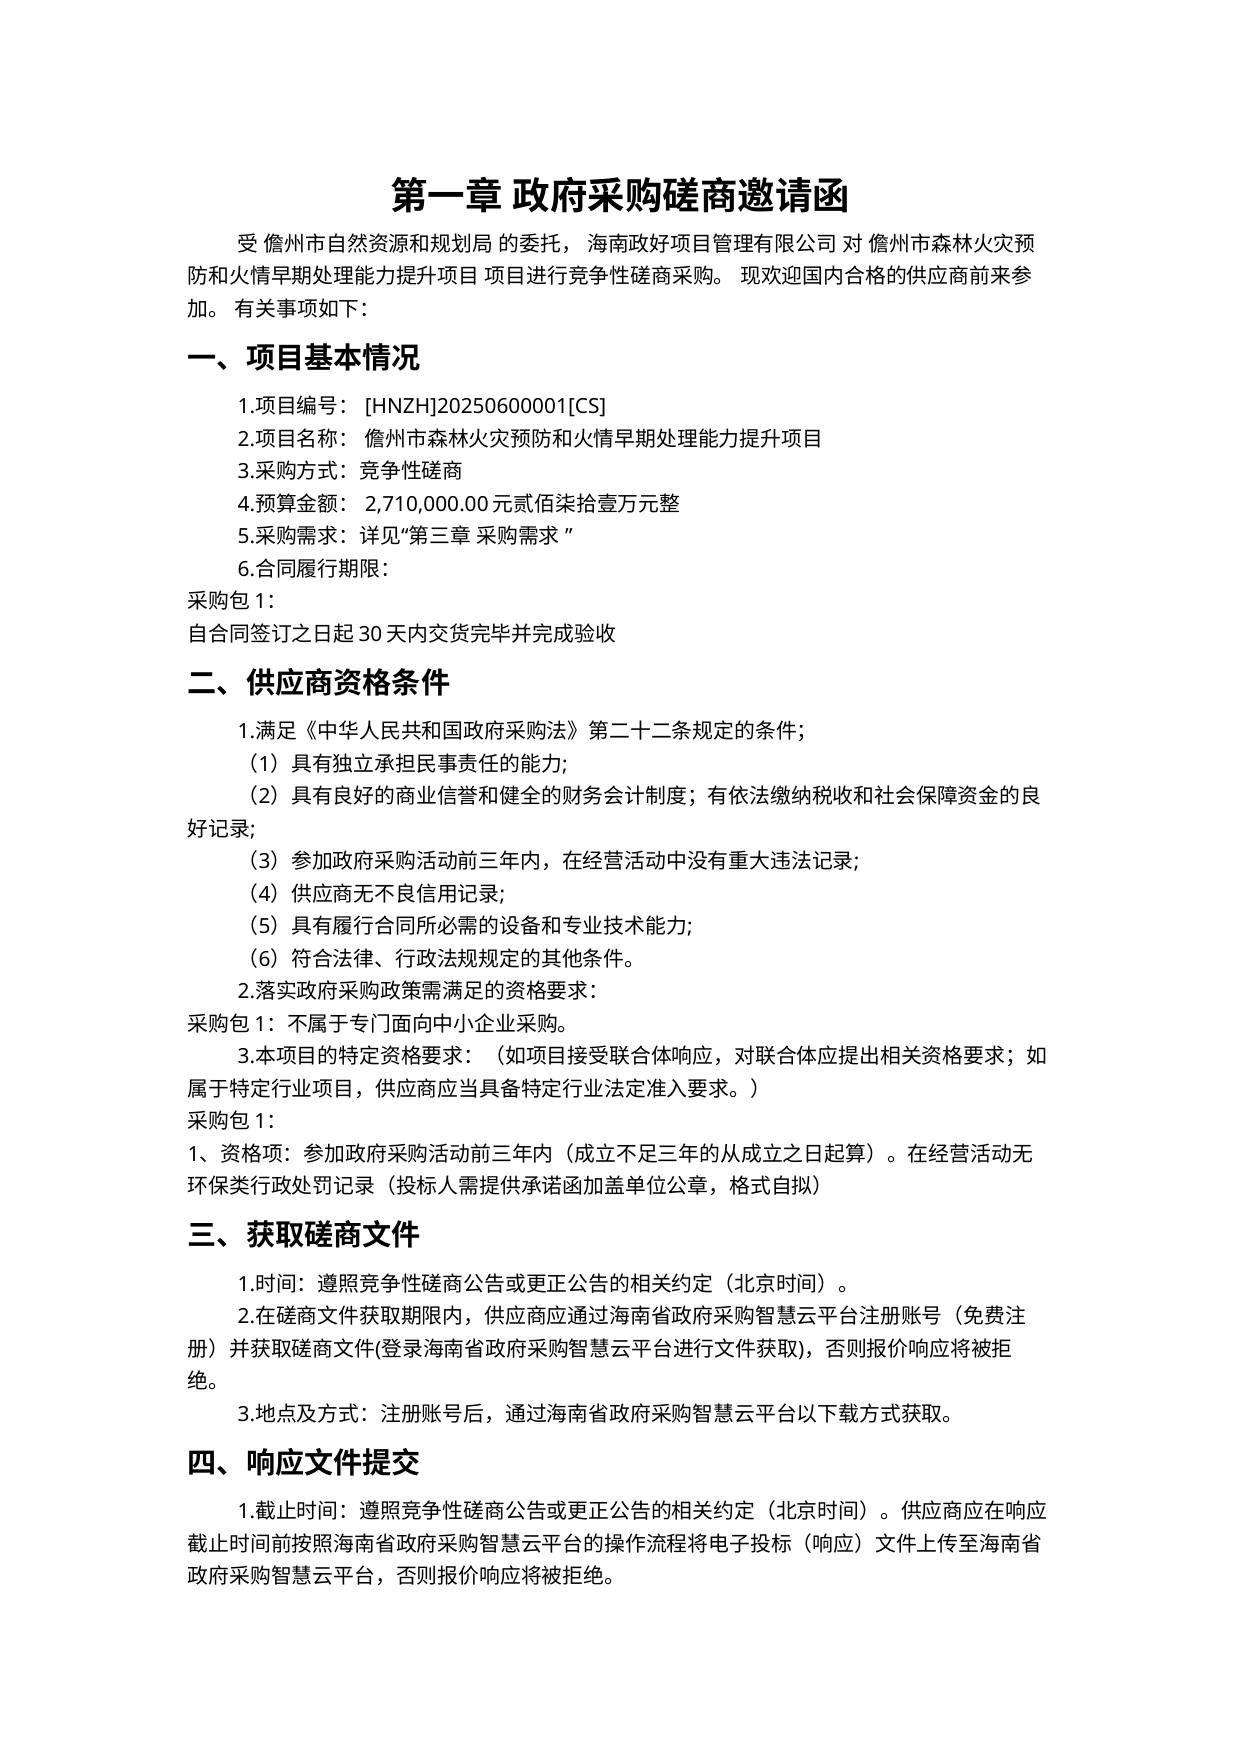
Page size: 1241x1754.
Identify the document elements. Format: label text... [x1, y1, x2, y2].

text 6.合同履行期限： [187, 552, 1053, 584]
text 第一章 政府采购磋商邀请函 [187, 162, 1053, 227]
text 3.地点及方式：注册账号后，通过海南省政府采购智慧云平台以下载方式获取。 [187, 1397, 1053, 1429]
text 1、资格项：参加政府采购活动前三年内（成立不足三年的从成立之日起算）。在经营活动无环保类行政处罚记录（投标人需提供承诺函加盖单位公章，格式自拟） [187, 1137, 1053, 1202]
text （3）参加政府采购活动前三年内，在经营活动中没有重大违法记录; [187, 844, 1053, 877]
text （5）具有履行合同所必需的设备和专业技术能力; [187, 909, 1053, 942]
text 1.时间：遵照竞争性磋商公告或更正公告的相关约定（北京时间）。 [187, 1267, 1053, 1299]
text 一、项目基本情况 [187, 324, 1053, 389]
text 二、供应商资格条件 [187, 649, 1053, 714]
text 1.项目编号： [HNZH]20250600001[CS] [187, 389, 1053, 422]
text 1.截止时间：遵照竞争性磋商公告或更正公告的相关约定（北京时间）。供应商应在响应截止时间前按照海南省政府采购智慧云平台的操作流程将电子投标（响应）文件上传至海南省政府采购智慧云平台，否则报价响应将被拒绝。 [187, 1494, 1053, 1592]
text 1.满足《中华人民共和国政府采购法》第二十二条规定的条件； [187, 714, 1053, 747]
text 2.在磋商文件获取期限内，供应商应通过海南省政府采购智慧云平台注册账号（免费注册）并获取磋商文件(登录海南省政府采购智慧云平台进行文件获取)，否则报价响应将被拒绝。 [187, 1299, 1053, 1397]
text （1）具有独立承担民事责任的能力; [187, 747, 1053, 779]
text （6）符合法律、行政法规规定的其他条件。 [187, 942, 1053, 974]
text 四、响应文件提交 [187, 1429, 1053, 1494]
text 采购包1： [187, 584, 1053, 617]
text （2）具有良好的商业信誉和健全的财务会计制度；有依法缴纳税收和社会保障资金的良好记录; [187, 779, 1053, 844]
text 3.采购方式：竞争性磋商 [187, 454, 1053, 487]
text 三、获取磋商文件 [187, 1202, 1053, 1267]
text 采购包1： [187, 1104, 1053, 1137]
text 5.采购需求：详见“第三章 采购需求 ” [187, 519, 1053, 552]
text 2.落实政府采购政策需满足的资格要求： [187, 974, 1053, 1007]
text 自合同签订之日起30天内交货完毕并完成验收 [187, 617, 1053, 649]
text 受 儋州市自然资源和规划局 的委托， 海南政好项目管理有限公司 对 儋州市森林火灾预防和火情早期处理能力提升项目 项目进行竞争性磋商采购。 现欢迎国内合格的供应商前来参加。 有关事项如下： [187, 227, 1053, 324]
text （4）供应商无不良信用记录; [187, 877, 1053, 909]
text 2.项目名称： 儋州市森林火灾预防和火情早期处理能力提升项目 [187, 422, 1053, 454]
text 采购包1：不属于专门面向中小企业采购。 [187, 1007, 1053, 1039]
text 3.本项目的特定资格要求：（如项目接受联合体响应，对联合体应提出相关资格要求；如属于特定行业项目，供应商应当具备特定行业法定准入要求。） [187, 1039, 1053, 1104]
text 4.预算金额： 2,710,000.00元贰佰柒拾壹万元整 [187, 487, 1053, 519]
